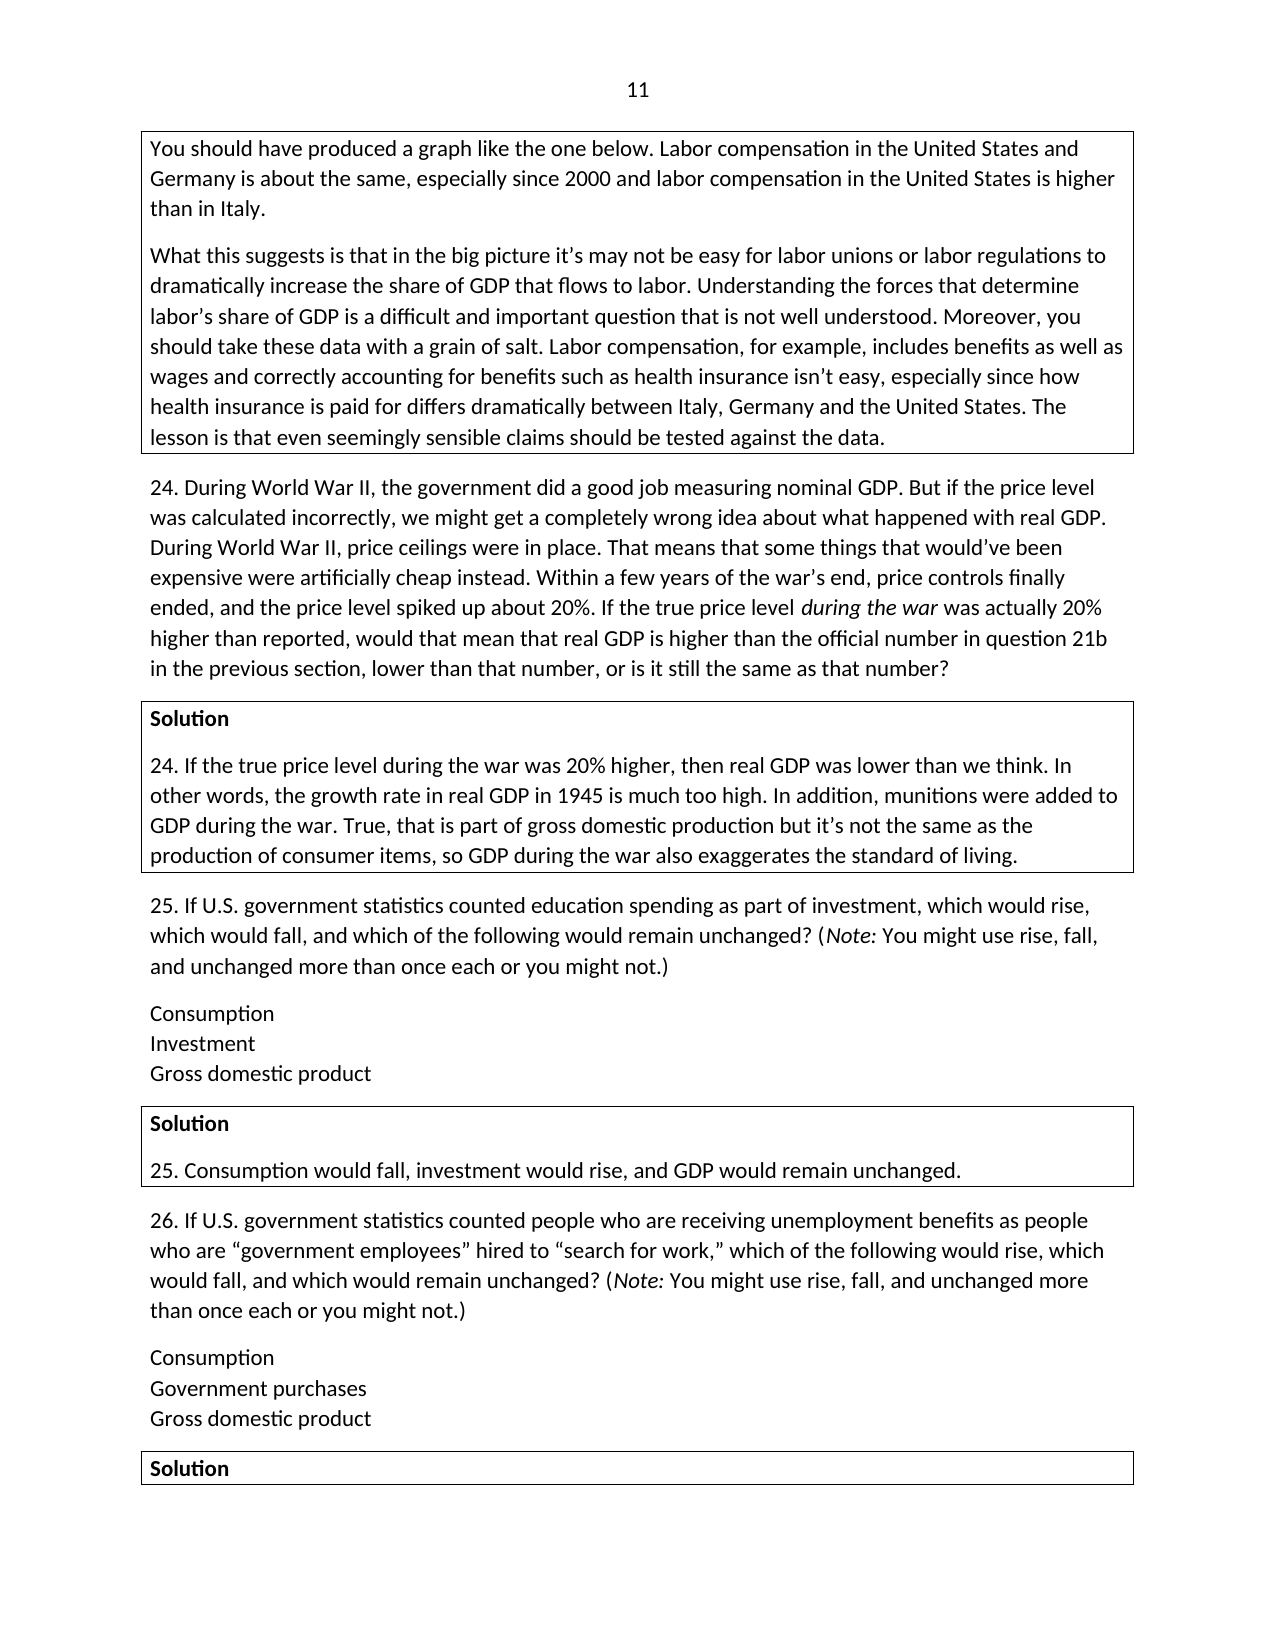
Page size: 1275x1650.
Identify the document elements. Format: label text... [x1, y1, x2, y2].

text Consumption Investment Gross domestic product [150, 999, 1125, 1087]
text 25. Consumption would fall, investment would rise, and GDP would remain unchanged. [142, 1153, 1133, 1186]
subtitle Solution [142, 1452, 1133, 1484]
text 24. During World War II, the government did a good job measuring nominal GDP. But if the price level was calculated incorrectly, we might get a completely wrong idea about what happened with real GDP. During World War II, price ceilings were in place. That means that some things that would’ve been expensive were artificially cheap instead. Within a few years of the war’s end, price controls finally ended, and the price level spiked up about 20%. If the true price level during the war was actually 20% higher than reported, would that mean that real GDP is higher than the official number in question 21b in the previous section, lower than that number, or is it still the same as that number? [150, 473, 1125, 682]
text Consumption Government purchases Gross domestic product [150, 1343, 1125, 1432]
text What this suggests is that in the big picture it’s may not be easy for labor unions or labor regulations to dramatically increase the share of GDP that flows to labor. Understanding the forces that determine labor’s share of GDP is a difficult and important question that is not well understood. Moreover, you should take these data with a grain of salt. Labor compensation, for example, includes benefits as well as wages and correctly accounting for benefits such as health insurance isn’t easy, especially since how health insurance is paid for differs dramatically between Italy, Germany and the United States. The lesson is that even seemingly sensible claims should be tested against the data. [142, 238, 1133, 453]
text You should have produced a graph like the one below. Labor compensation in the United States and Germany is about the same, especially since 2000 and labor compensation in the United States is higher than in Italy. [142, 132, 1133, 223]
subtitle Solution [142, 702, 1133, 732]
text 24. If the true price level during the war was 20% higher, then real GDP was lower than we think. In other words, the growth rate in real GDP in 1945 is much too high. In addition, munitions were added to GDP during the war. True, that is part of gross domestic production but it’s not the same as the production of consumer items, so GDP during the war also exaggerates the standard of living. [142, 748, 1133, 872]
text 26. If U.S. government statistics counted people who are receiving unemployment benefits as people who are “government employees” hired to “search for work,” which of the following would rise, which would fall, and which would remain unchanged? (Note: You might use rise, fall, and unchanged more than once each or you might not.) [150, 1206, 1125, 1325]
text 25. If U.S. government statistics counted education spending as part of investment, which would rise, which would fall, and which of the following would remain unchanged? (Note: You might use rise, fall, and unchanged more than once each or you might not.) [150, 891, 1125, 980]
subtitle Solution [142, 1107, 1133, 1137]
